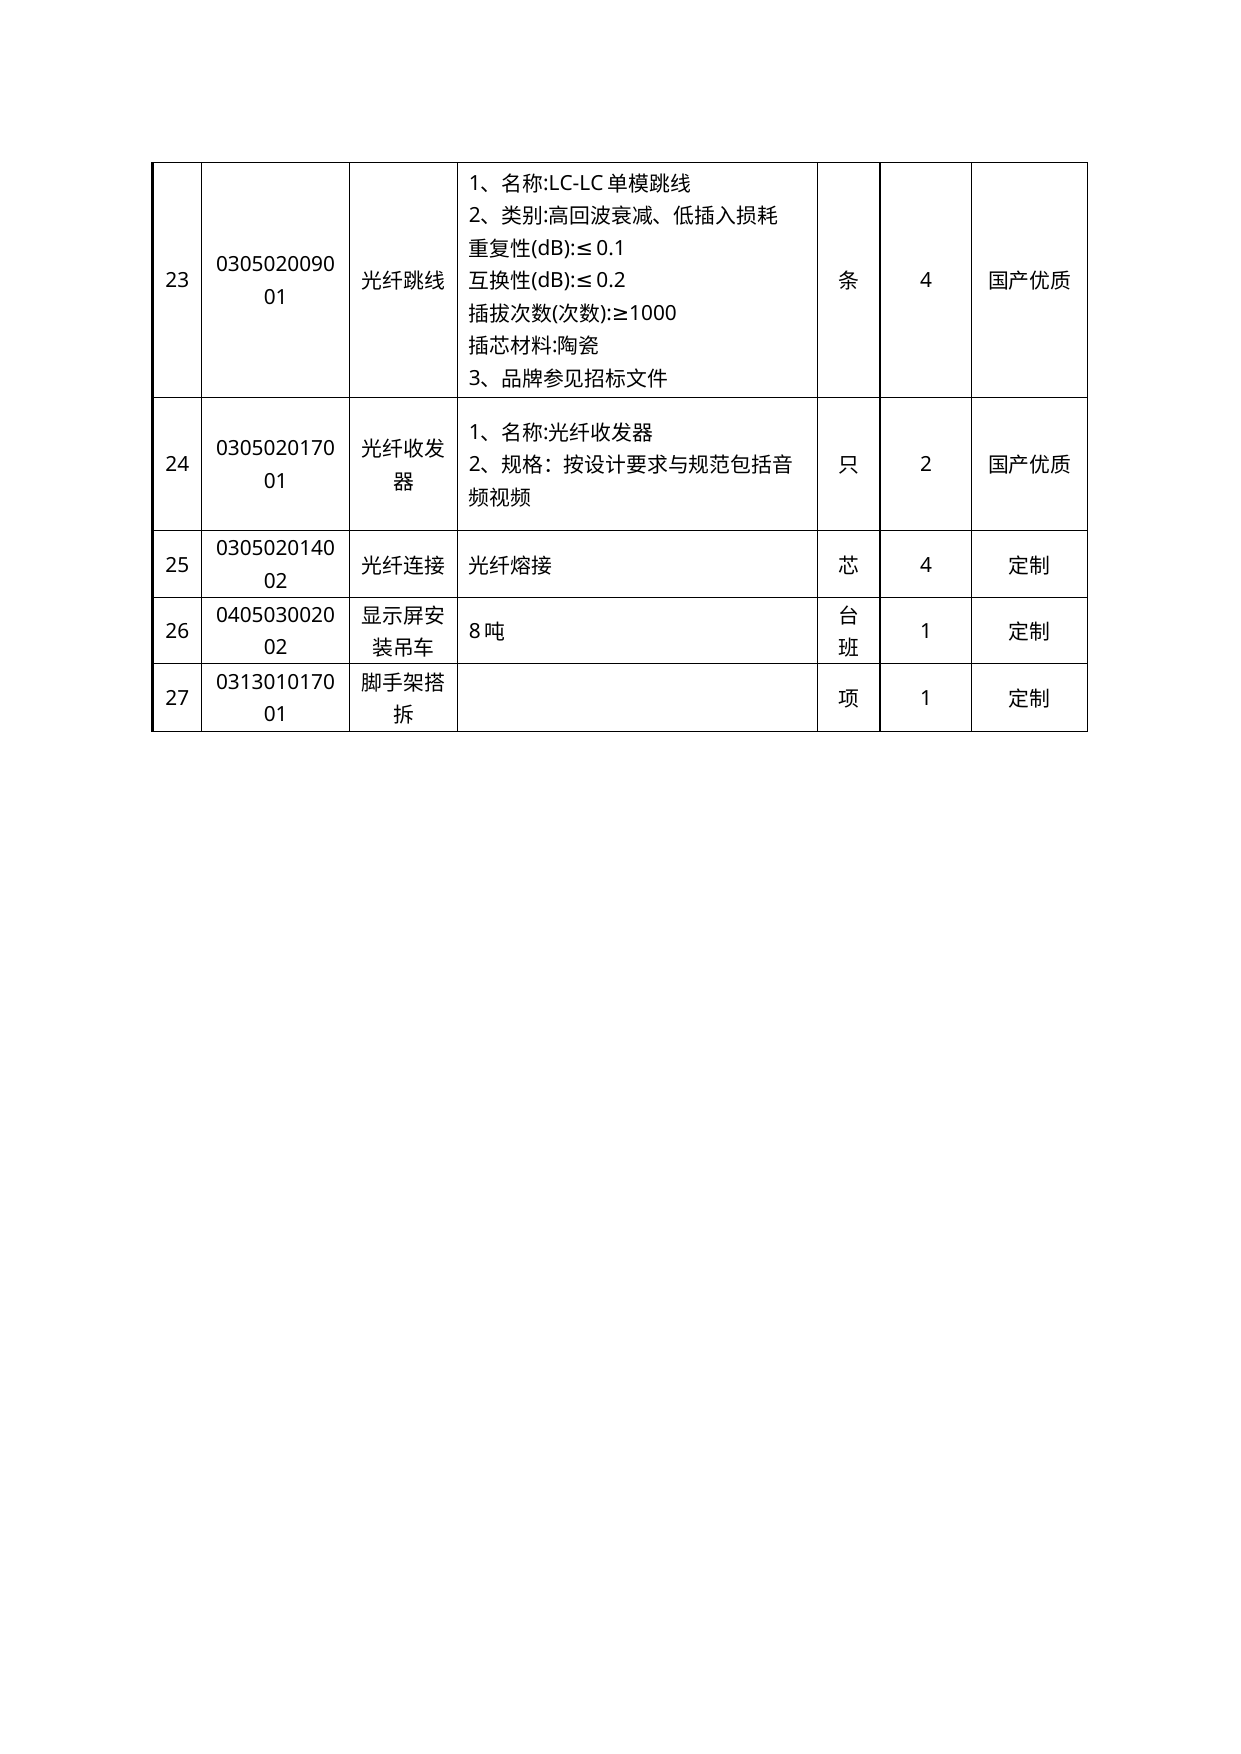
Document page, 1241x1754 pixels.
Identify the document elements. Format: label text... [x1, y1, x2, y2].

table_cell 030502014002 [202, 531, 349, 597]
table_cell 1、名称:LC-LC单模跳线 2、类别:高回波衰减、低插入损耗 重复性(dB):≤0.1 互换性(dB):≤0.2 插拔次数(次数):≥1000 插芯材料:陶瓷 3、品牌参见招标文件 [458, 163, 817, 397]
table_cell 4 [881, 163, 971, 397]
table_cell 定制 [972, 664, 1087, 731]
table_cell 定制 [972, 531, 1087, 597]
table_cell 光纤跳线 [350, 163, 457, 397]
table_cell 030502017001 [202, 398, 349, 530]
table_cell 光纤连接 [350, 531, 457, 597]
table_cell 光纤收发器 [350, 398, 457, 530]
table_cell 23 [154, 163, 201, 397]
table_cell 2 [881, 398, 971, 530]
table_cell 27 [154, 664, 201, 731]
table_cell 脚手架搭拆 [350, 664, 457, 731]
table_cell 030502009001 [202, 163, 349, 397]
table_cell 条 [818, 163, 879, 397]
table_cell 光纤熔接 [458, 531, 817, 597]
table_cell 1、名称:光纤收发器 2、规格：按设计要求与规范包括音频视频 [458, 398, 817, 530]
table_cell 国产优质 [972, 163, 1087, 397]
table_cell 国产优质 [972, 398, 1087, 530]
table_cell 040503002002 [202, 598, 349, 663]
table_cell 25 [154, 531, 201, 597]
table_cell 显示屏安装吊车 [350, 598, 457, 663]
table_cell 26 [154, 598, 201, 663]
table_cell 24 [154, 398, 201, 530]
table_cell [458, 664, 817, 731]
table_cell 台班 [818, 598, 879, 663]
table_cell 项 [818, 664, 879, 731]
table_cell 4 [881, 531, 971, 597]
table_cell 定制 [972, 598, 1087, 663]
table_cell 只 [818, 398, 879, 530]
table_cell 8吨 [458, 598, 817, 663]
table_cell 1 [881, 598, 971, 663]
table_cell 芯 [818, 531, 879, 597]
table_cell 031301017001 [202, 664, 349, 731]
table_cell 1 [881, 664, 971, 731]
